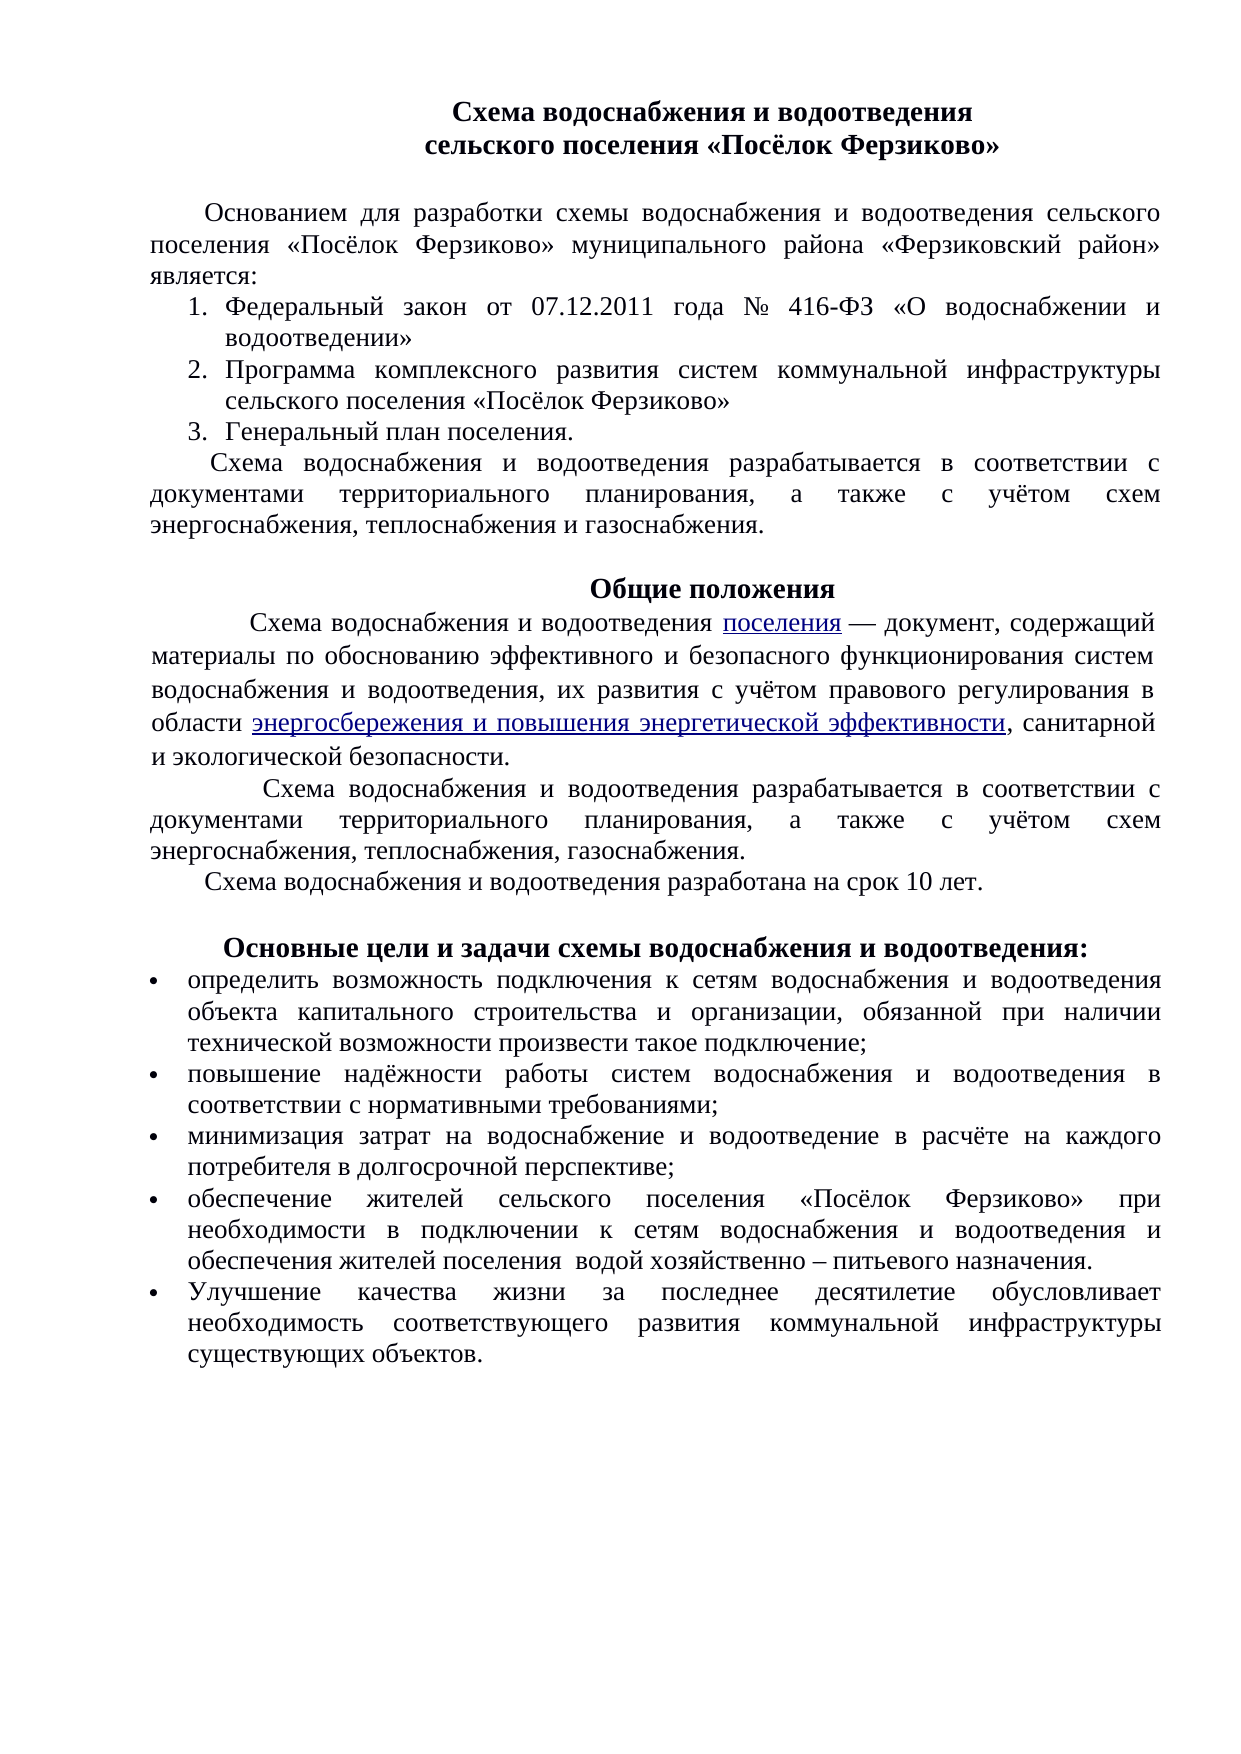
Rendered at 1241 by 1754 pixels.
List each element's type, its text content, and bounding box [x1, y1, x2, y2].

list повышение надёжности работы систем водоснабжения и водоотведения в соответствии с нормативными требованиями; [150, 1057, 1162, 1119]
text Общие положения [262, 571, 1162, 604]
text Схема водоснабжения и водоотведения разработана на срок 10 лет. [150, 865, 1162, 897]
list Федеральный закон от 07.12.2011 года № 416-ФЗ «О водоснабжении и водоотведении» [187, 290, 1162, 353]
text Схема водоснабжения и водоотведения разрабатывается в соответствии с документами территориального планирования, а также с учётом схем энергоснабжения, теплоснабжения и газоснабжения. [150, 446, 1162, 539]
list обеспечение жителей сельского поселения «Посёлок Ферзиково» при необходимости в подключении к сетям водоснабжения и водоотведения и обеспечения жителей поселения водой хозяйственно – питьевого назначения. [150, 1182, 1162, 1275]
text сельского поселения «Посёлок Ферзиково» [262, 127, 1162, 161]
list минимизация затрат на водоснабжение и водоотведение в расчёте на каждого потребителя в долгосрочной перспективе; [150, 1119, 1162, 1182]
text Основные цели и задачи схемы водоснабжения и водоотведения: [150, 930, 1162, 964]
list Генеральный план поселения. [187, 415, 1162, 446]
text Схема водоснабжения и водоотведения разрабатывается в соответствии с документами территориального планирования, а также с учётом схем энергоснабжения, теплоснабжения, газоснабжения. [150, 772, 1162, 865]
text Схема водоснабжения и водоотведения [262, 94, 1162, 127]
list Улучшение качества жизни за последнее десятилетие обусловливает необходимость соответствующего развития коммунальной инфраструктуры существующих объектов. [150, 1275, 1162, 1368]
list Программа комплексного развития систем коммунальной инфраструктуры сельского поселения «Посёлок Ферзиково» [187, 353, 1162, 415]
list определить возможность подключения к сетям водоснабжения и водоотведения объекта капитального строительства и организации, обязанной при наличии технической возможности произвести такое подключение; [150, 964, 1162, 1057]
text Основанием для разработки схемы водоснабжения и водоотведения сельского поселения «Посёлок Ферзиково» муниципального района «Ферзиковский район» является: [150, 194, 1162, 290]
text Схема водоснабжения и водоотведения поселения — документ, содержащий материалы по обоснованию эффективного и безопасного функционирования систем водоснабжения и водоотведения, их развития с учётом правового регулирования в области энергосбережения и повышения энергетической эффективности, санитарной и экологической безопасности. [151, 604, 1155, 772]
